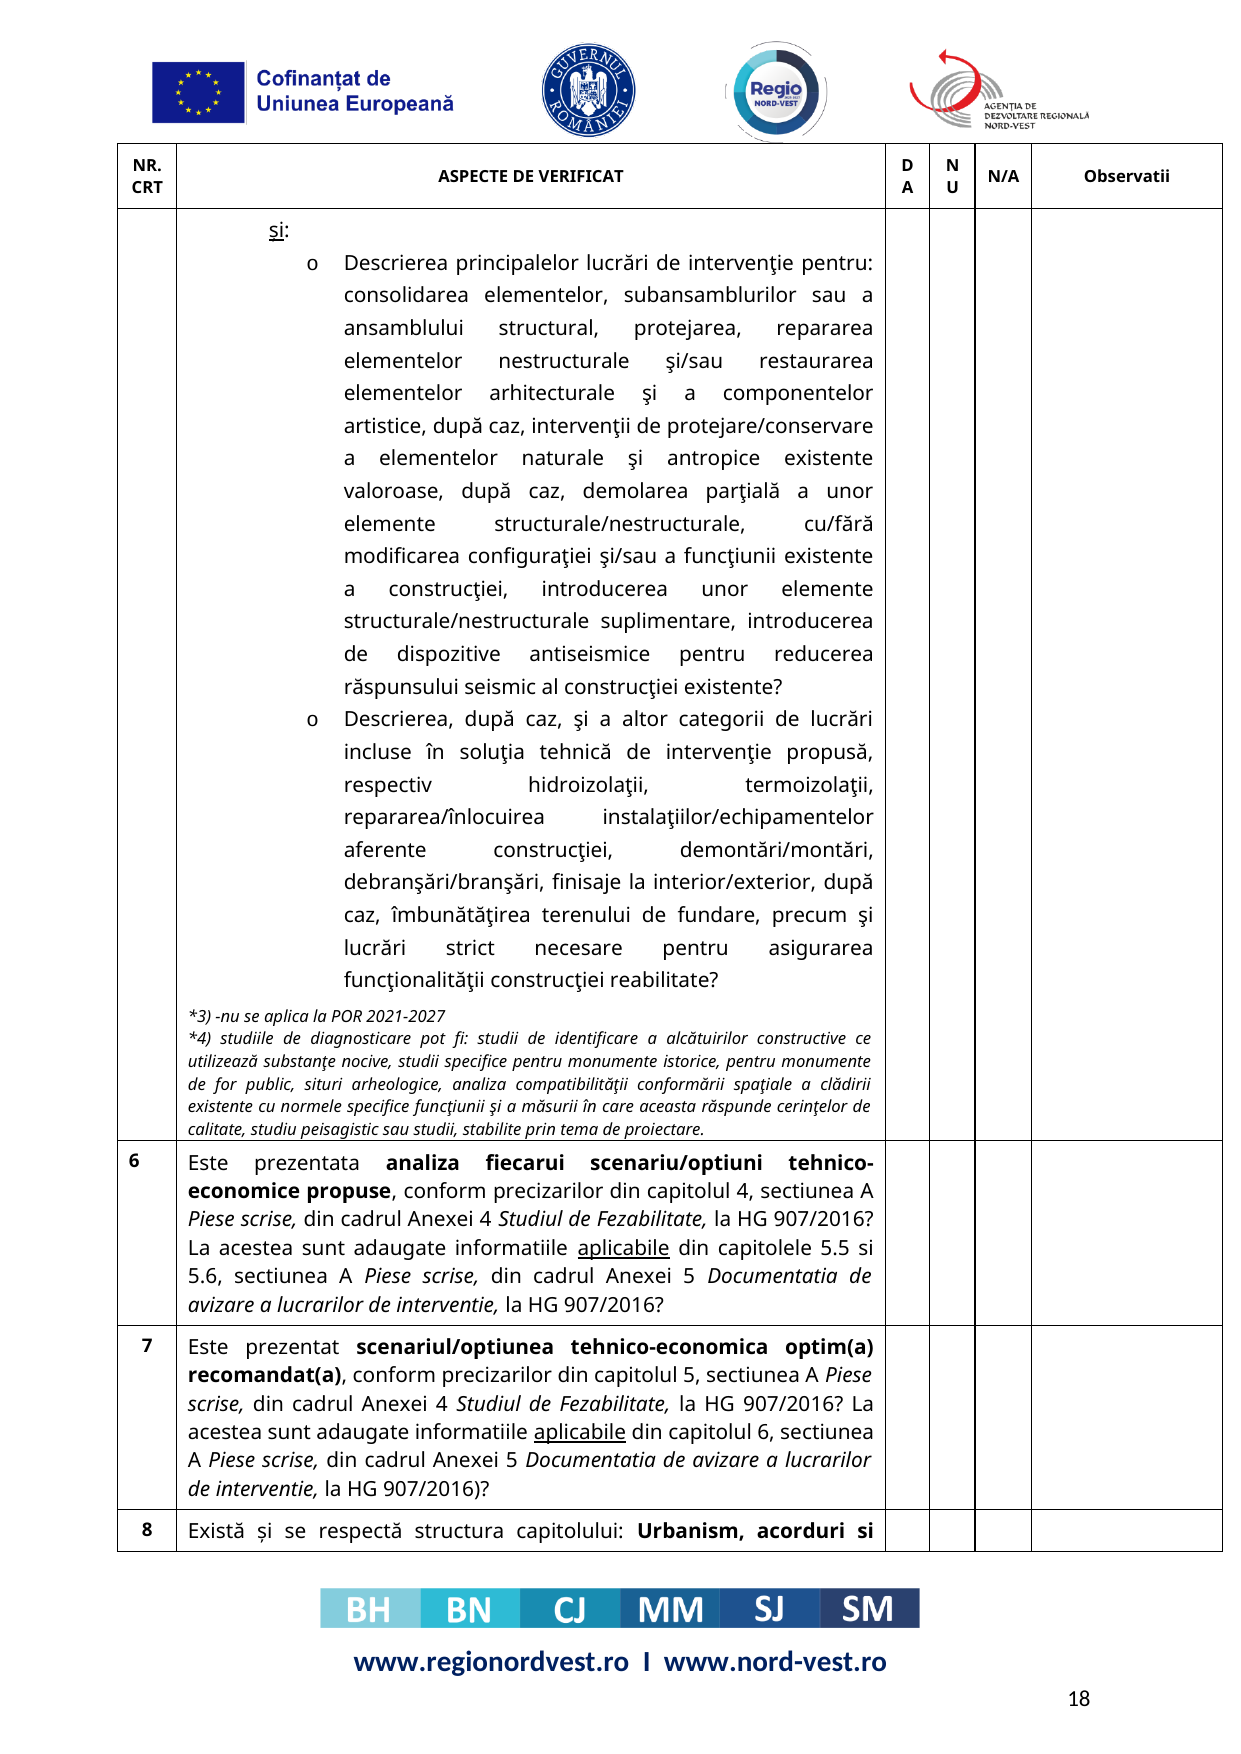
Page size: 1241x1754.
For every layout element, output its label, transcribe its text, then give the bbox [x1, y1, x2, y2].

table_cell [886, 209, 929, 1140]
picture [150, 41, 1089, 143]
table_cell [976, 209, 1031, 1140]
table_header ASPECTE DE VERIFICAT [177, 144, 885, 208]
table_cell [976, 1141, 1031, 1324]
table_cell 5 [118, 209, 176, 1140]
table_cell [886, 1326, 929, 1509]
table_cell [976, 1326, 1031, 1509]
table_cell Este prezentat scenariul/optiunea tehnico-economica optim(a) recomandat(a), conform precizarilor din capitolul 5, sectiunea A Piese scrise, din cadrul Anexei 4 Studiul de Fezabilitate, la HG 907/2016? La acestea sunt adaugate informatiile aplicabile din capitolul 6, sectiunea A Piese scrise, din cadrul Anexei 5 Documentatia de avizare a lucrarilor de interventie, la HG 907/2016)? [177, 1326, 885, 1509]
table_cell [930, 1326, 974, 1509]
picture [320, 1588, 920, 1628]
table_cell [976, 1510, 1031, 1551]
table_header NR. CRT [118, 144, 176, 208]
table_cell [930, 209, 974, 1140]
table_cell [886, 1510, 929, 1551]
table_cell [930, 1141, 974, 1324]
table_cell [1032, 209, 1222, 1140]
table_cell [930, 1510, 974, 1551]
table_header N/A [976, 144, 1031, 208]
table_cell 7 [118, 1326, 176, 1509]
table_cell 8 [118, 1510, 176, 1551]
table_cell [1032, 1141, 1222, 1324]
table_cell [1032, 1326, 1222, 1509]
table_cell [886, 1141, 929, 1324]
table_cell 6 [118, 1141, 176, 1324]
table_cell Este prezentata analiza fiecarui scenariu/optiuni tehnico-economice propuse, conform precizarilor din capitolul 4, sectiunea A Piese scrise, din cadrul Anexei 4 Studiul de Fezabilitate, la HG 907/2016? La acestea sunt adaugate informatiile aplicabile din capitolele 5.5 si 5.6, sectiunea A Piese scrise, din cadrul Anexei 5 Documentatia de avizare a lucrarilor de interventie, la HG 907/2016? [177, 1141, 885, 1324]
table_header DA [886, 144, 929, 208]
table_cell [1032, 1510, 1222, 1551]
table_header Observatii [1032, 144, 1222, 208]
table_header NU [930, 144, 974, 208]
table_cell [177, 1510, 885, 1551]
